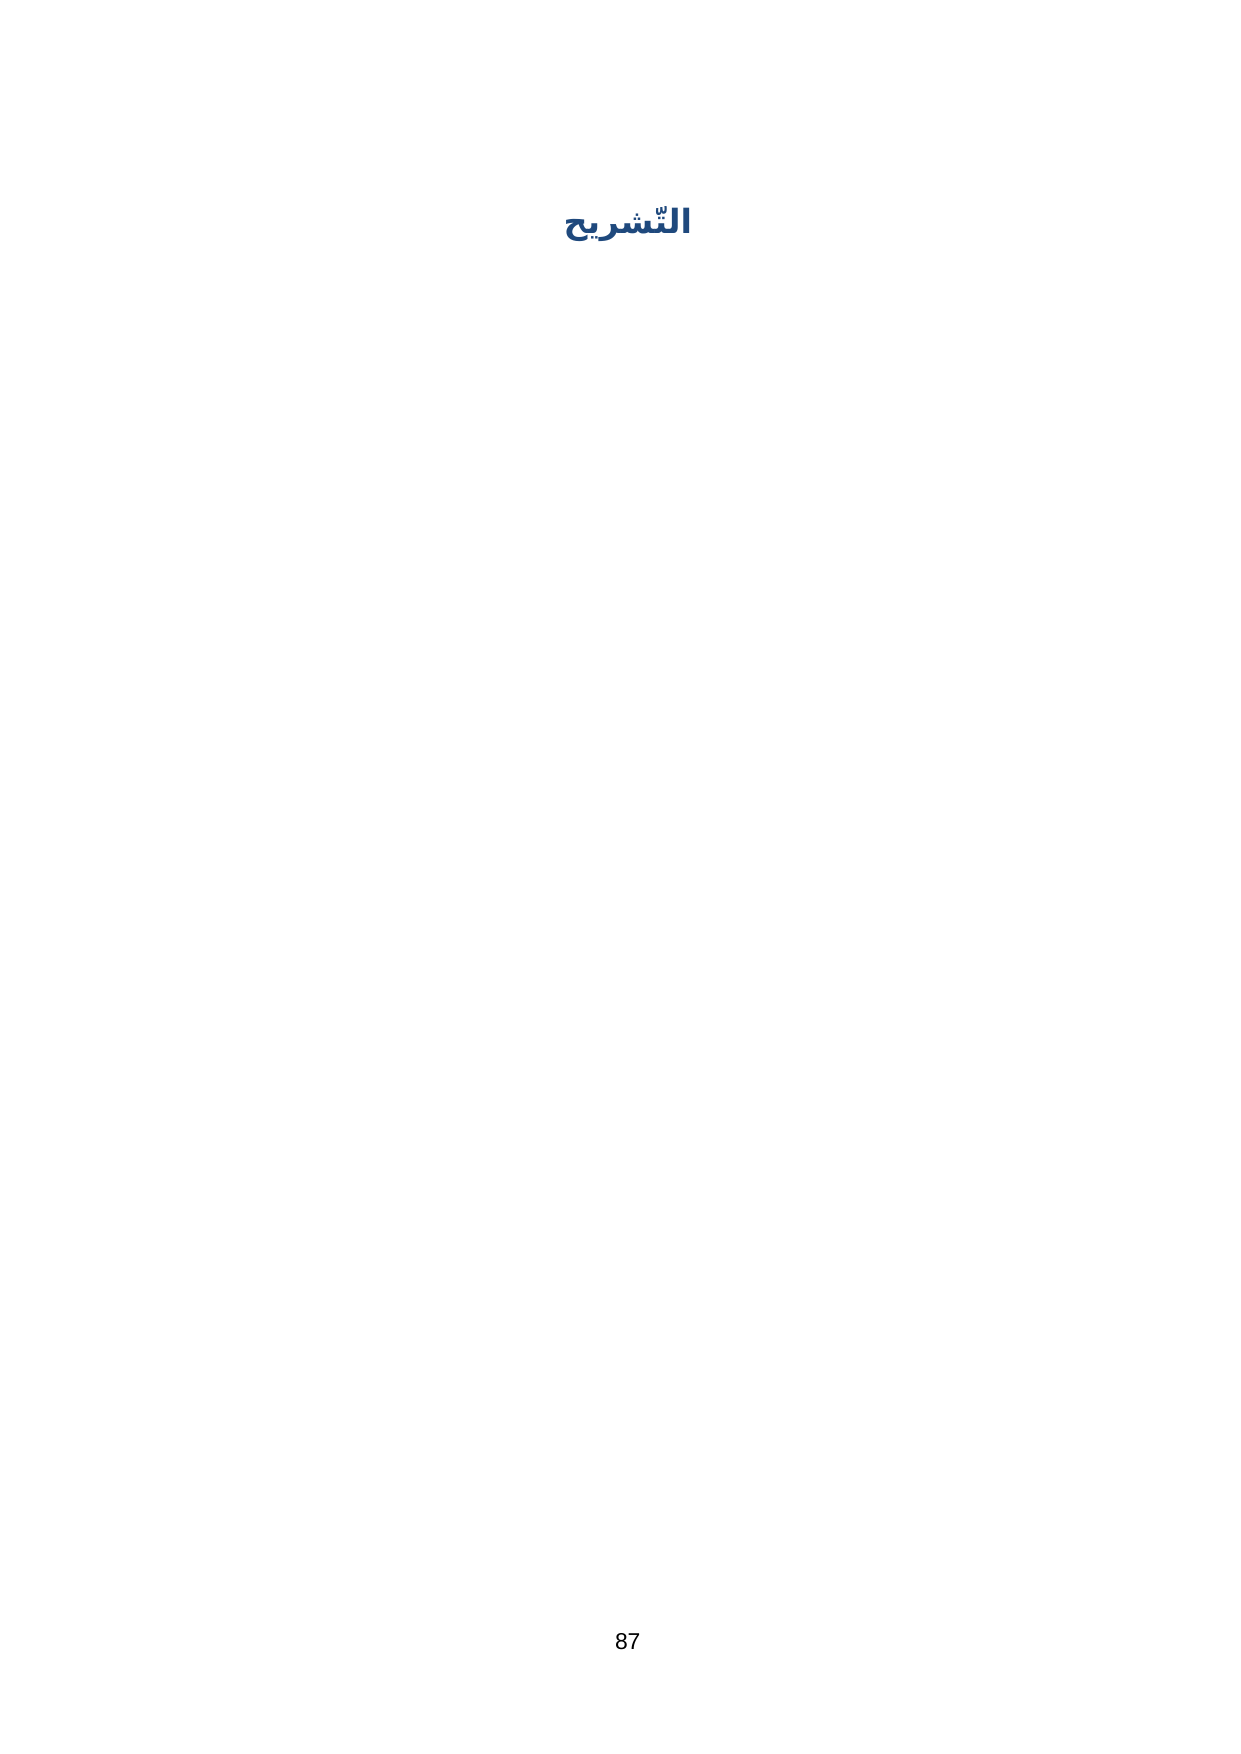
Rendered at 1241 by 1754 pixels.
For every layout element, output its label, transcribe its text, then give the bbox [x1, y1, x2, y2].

subtitle التّشريح [222, 202, 1033, 241]
